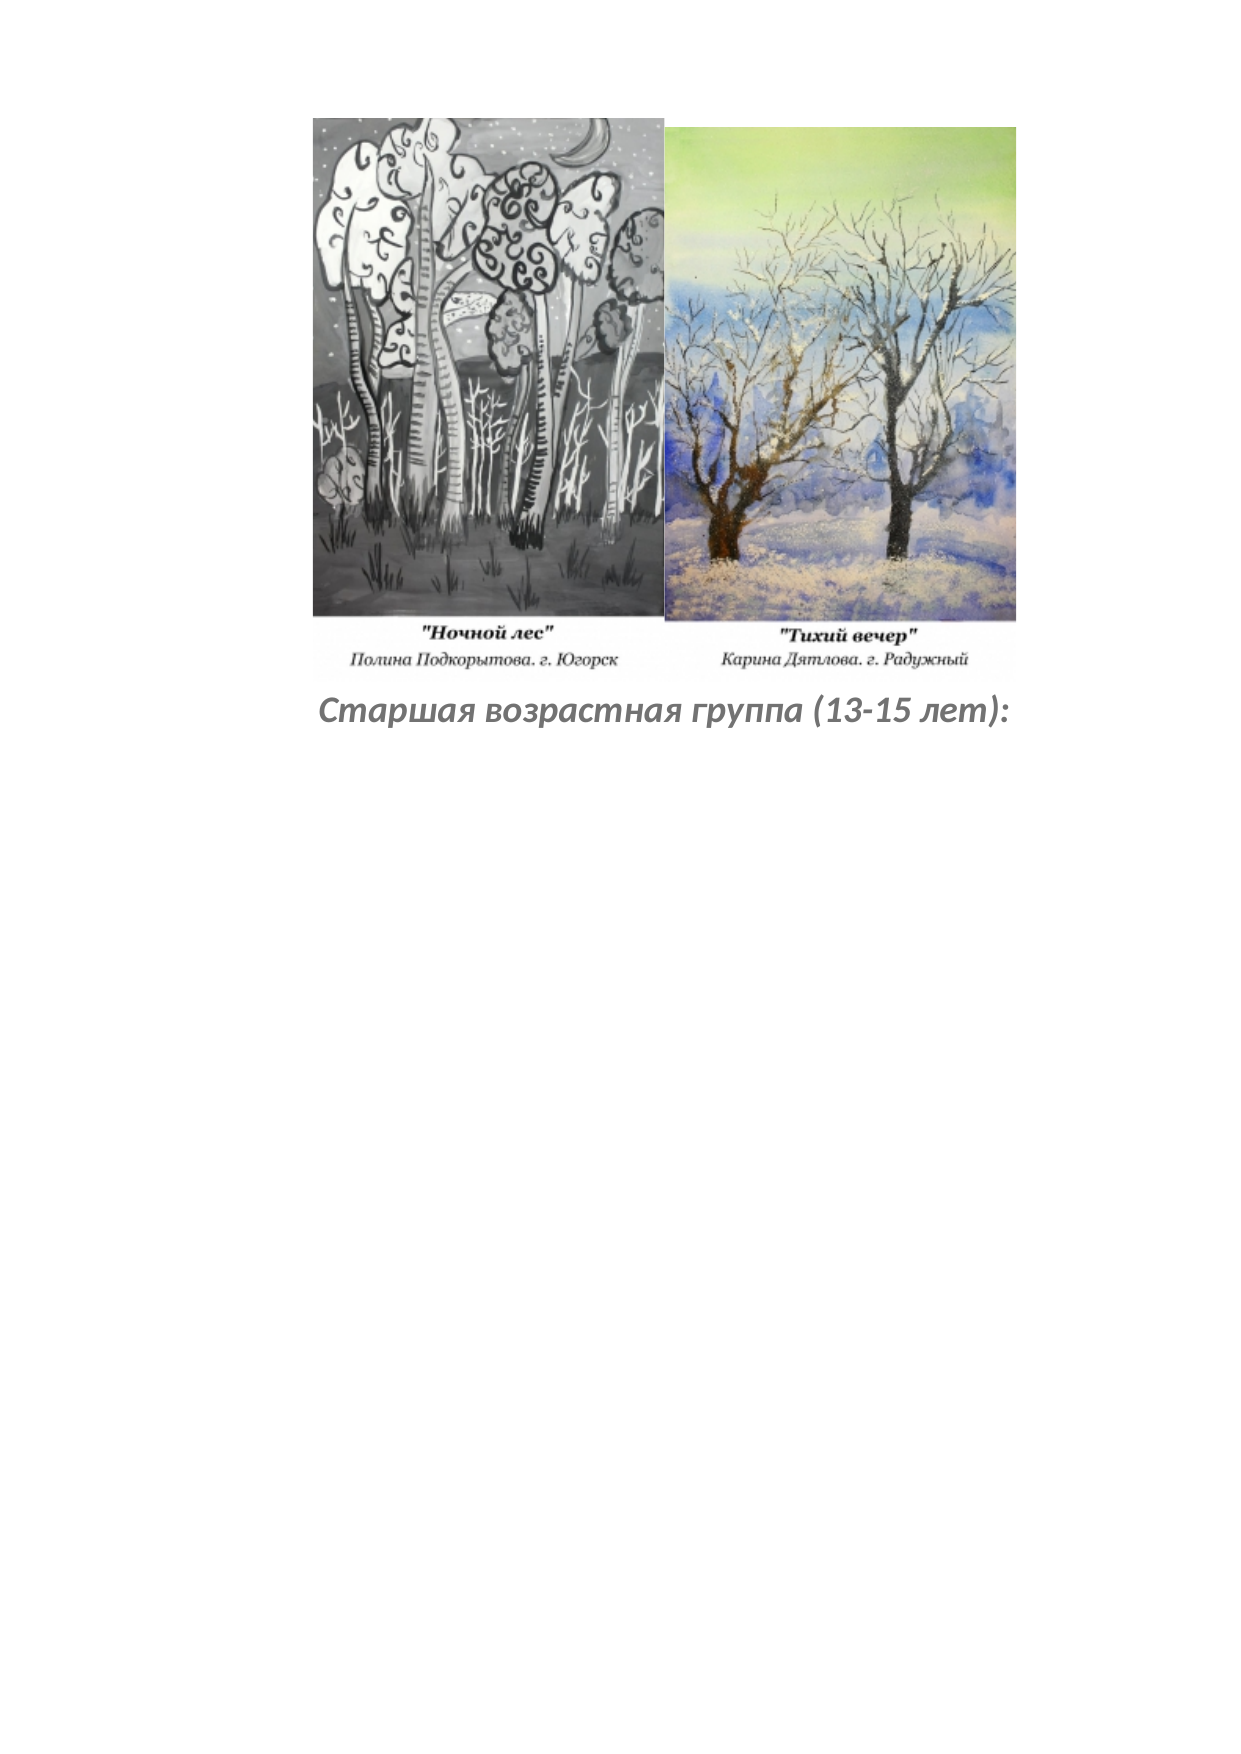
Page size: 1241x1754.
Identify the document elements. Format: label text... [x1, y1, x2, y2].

text Старшая возрастная группа (13-15 лет): [177, 686, 1152, 732]
picture [312, 118, 1017, 682]
